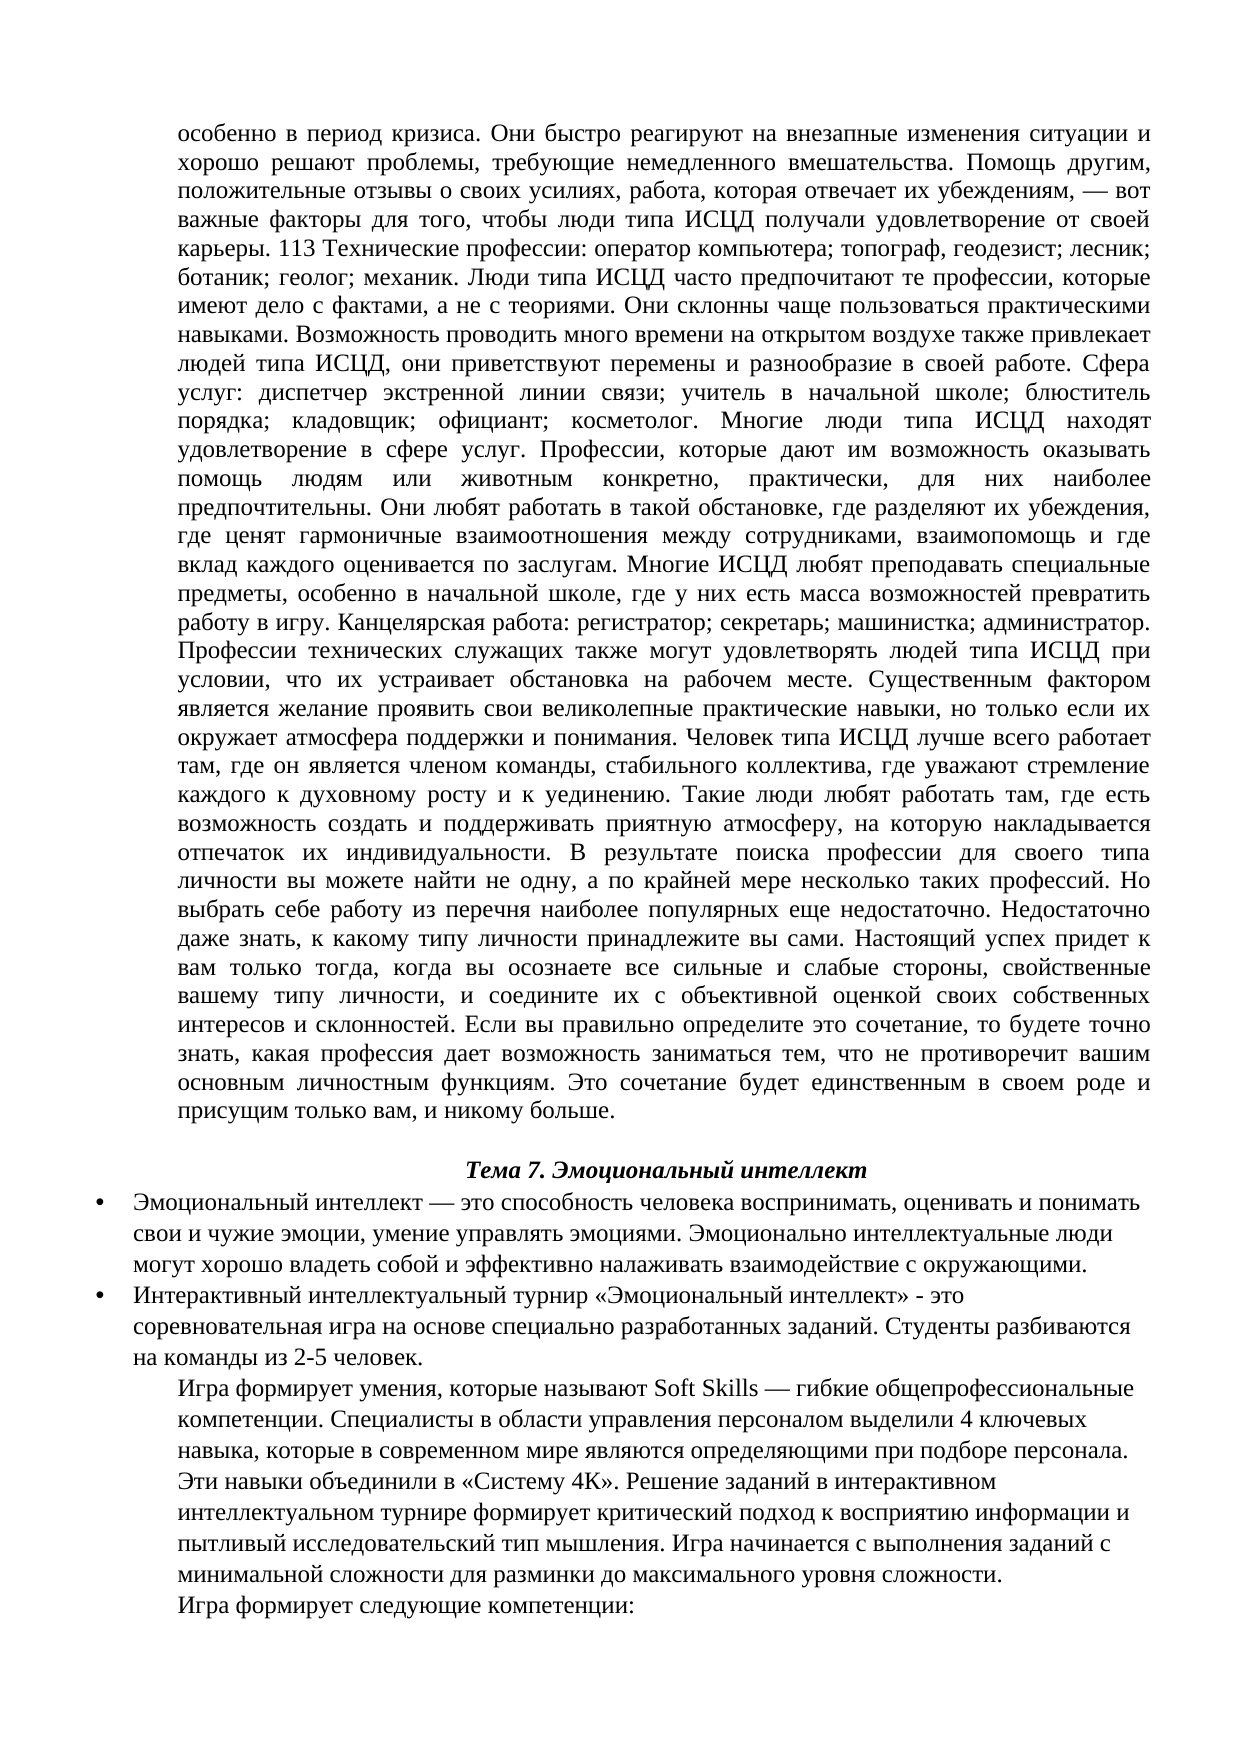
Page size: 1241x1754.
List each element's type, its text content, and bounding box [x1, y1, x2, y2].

text Игра формирует умения, которые называют Soft Skills — гибкие общепрофессиональные компетенции. Специалисты в области управления персоналом выделили 4 ключевых навыка, которые в современном мире являются определяющими при подборе персонала. Эти навыки объединили в «Систему 4К». Решение заданий в интерактивном интеллектуальном турнире формирует критический подход к восприятию информации и пытливый исследовательский тип мышления. Игра начинается с выполнения заданий с минимальной сложности для разминки до максимального уровня сложности. [177, 1373, 1152, 1588]
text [177, 118, 1152, 1124]
list Эмоциональный интеллект — это способность человека воспринимать, оценивать и понимать свои и чужие эмоции, умение управлять эмоциями. Эмоционально интеллектуальные люди могут хорошо владеть собой и эффективно налаживать взаимодействие с окружающими. [95, 1186, 1152, 1277]
text Тема 7. Эмоциональный интеллект [177, 1155, 1152, 1184]
list Интерактивный интеллектуальный турнир «Эмоциональный интеллект» - это соревновательная игра на основе специально разработанных заданий. Студенты разбиваются на команды из 2-5 человек. [95, 1280, 1152, 1371]
text Игра формирует следующие компетенции: [177, 1590, 1152, 1619]
